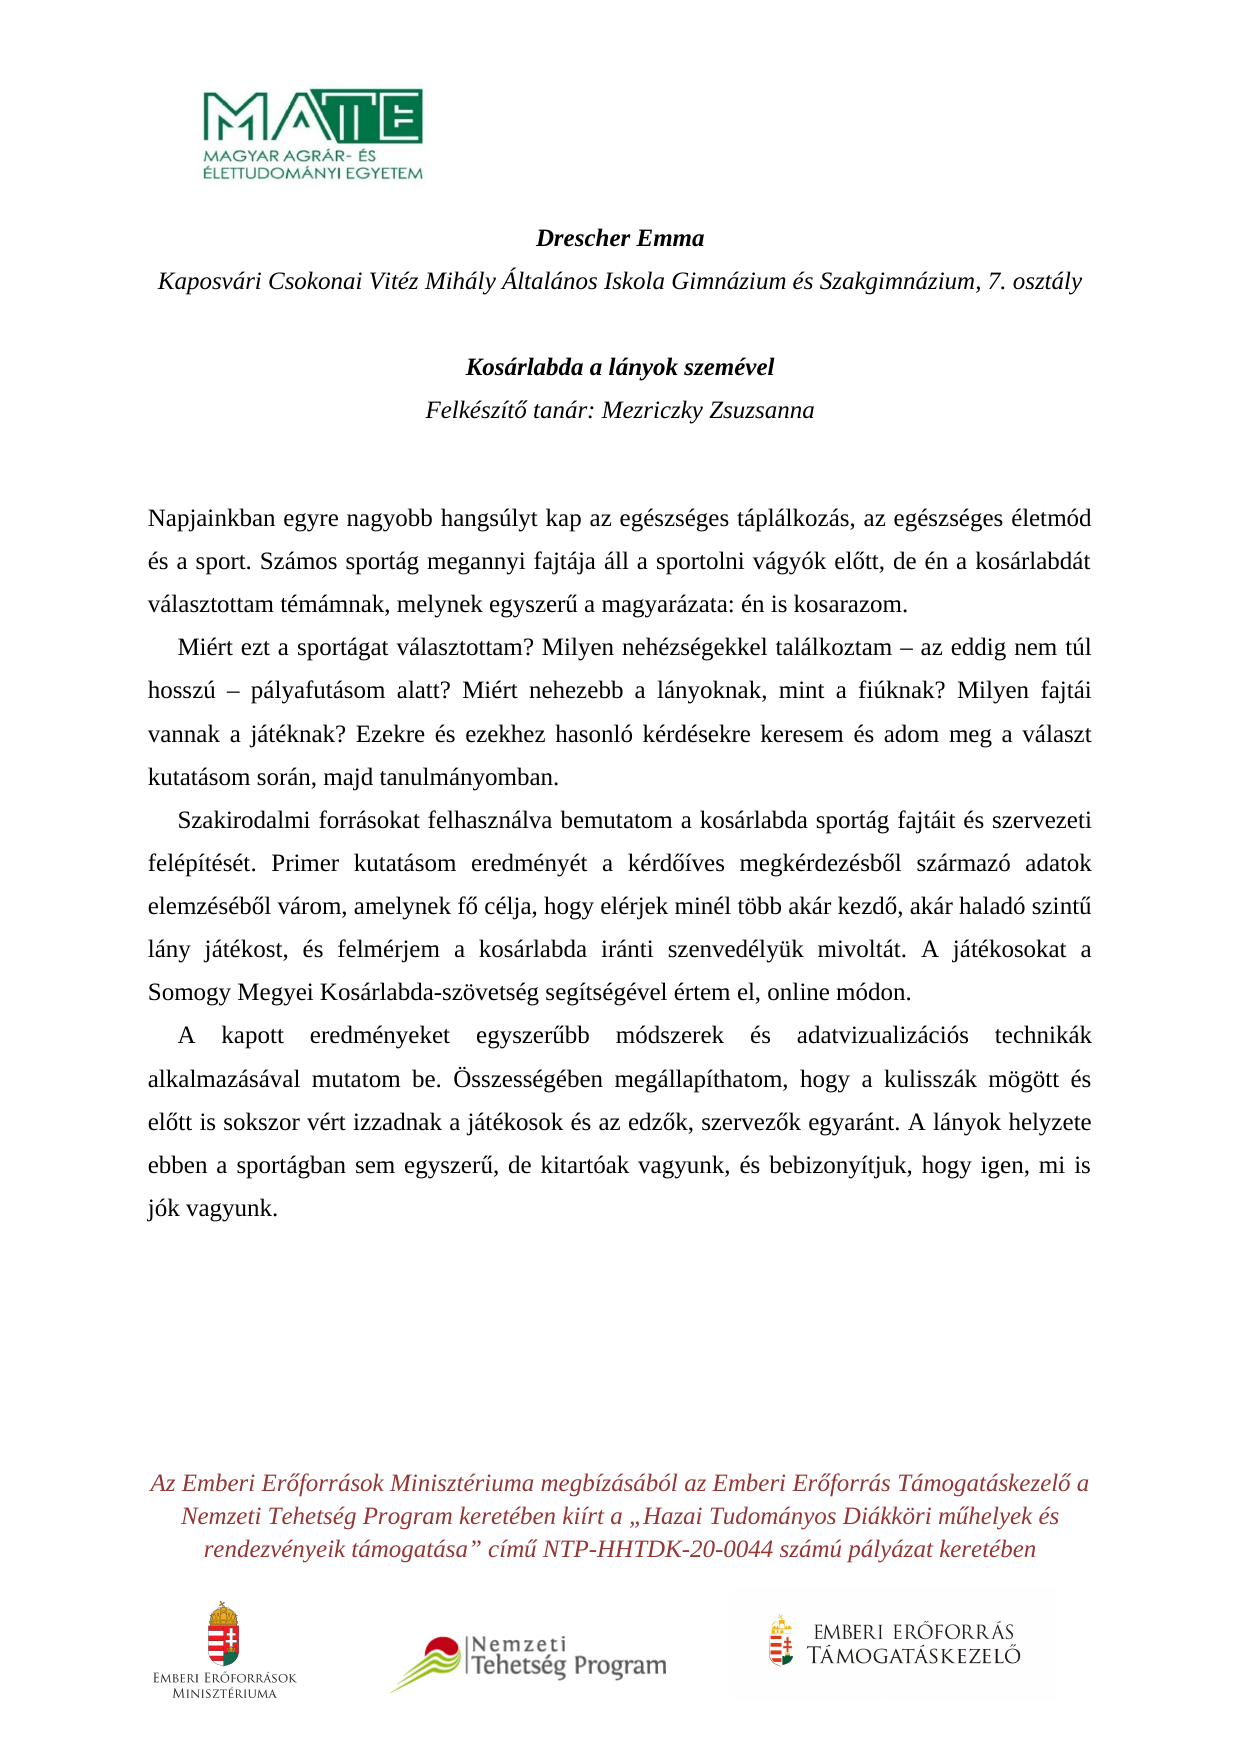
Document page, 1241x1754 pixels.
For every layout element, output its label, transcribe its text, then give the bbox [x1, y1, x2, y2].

text Drescher Emma [148, 223, 1093, 252]
picture [152, 1601, 297, 1701]
picture [379, 1625, 679, 1701]
text A kapott eredményeket egyszerűbb módszerek és adatvizualizációs technikák alkalmazásával mutatom be. Összességében megállapíthatom, hogy a kulisszák mögött és előtt is sokszor vért izzadnak a játékosok és az edzők, szervezők egyaránt. A lányok helyzete ebben a sportágban sem egyszerű, de kitartóak vagyunk, és bebizonyítjuk, hogy igen, mi is jók vagyunk. [148, 1021, 1093, 1222]
text Napjainkban egyre nagyobb hangsúlyt kap az egészséges táplálkozás, az egészséges életmód és a sport. Számos sportág megannyi fajtája áll a sportolni vágyók előtt, de én a kosárlabdát választottam témámnak, melynek egyszerű a magyarázata: én is kosarazom. [148, 503, 1093, 618]
text Kaposvári Csokonai Vitéz Mihály Általános Iskola Gimnázium és Szakgimnázium, 7. osztály [148, 266, 1093, 295]
text Felkészítő tanár: Mezriczky Zsuzsanna [148, 395, 1093, 424]
picture [147, 44, 479, 223]
text Szakirodalmi forrásokat felhasználva bemutatom a kosárlabda sportág fajtáit és szervezeti felépítését. Primer kutatásom eredményét a kérdőíves megkérdezésből származó adatok elemzéséből várom, amelynek fő célja, hogy elérjek minél több akár kezdő, akár haladó szintű lány játékost, és felmérjem a kosárlabda iránti szenvedélyük mivoltát. A játékosokat a Somogy Megyei Kosárlabda-szövetség segítségével értem el, online módon. [148, 805, 1093, 1006]
picture [730, 1587, 1058, 1701]
text Miért ezt a sportágat választottam? Milyen nehézségekkel találkoztam – az eddig nem túl hosszú – pályafutásom alatt? Miért nehezebb a lányoknak, mint a fiúknak? Milyen fajtái vannak a játéknak? Ezekre és ezekhez hasonló kérdésekre keresem és adom meg a választ kutatásom során, majd tanulmányomban. [148, 632, 1093, 791]
text Kosárlabda a lányok szemével [148, 352, 1093, 381]
